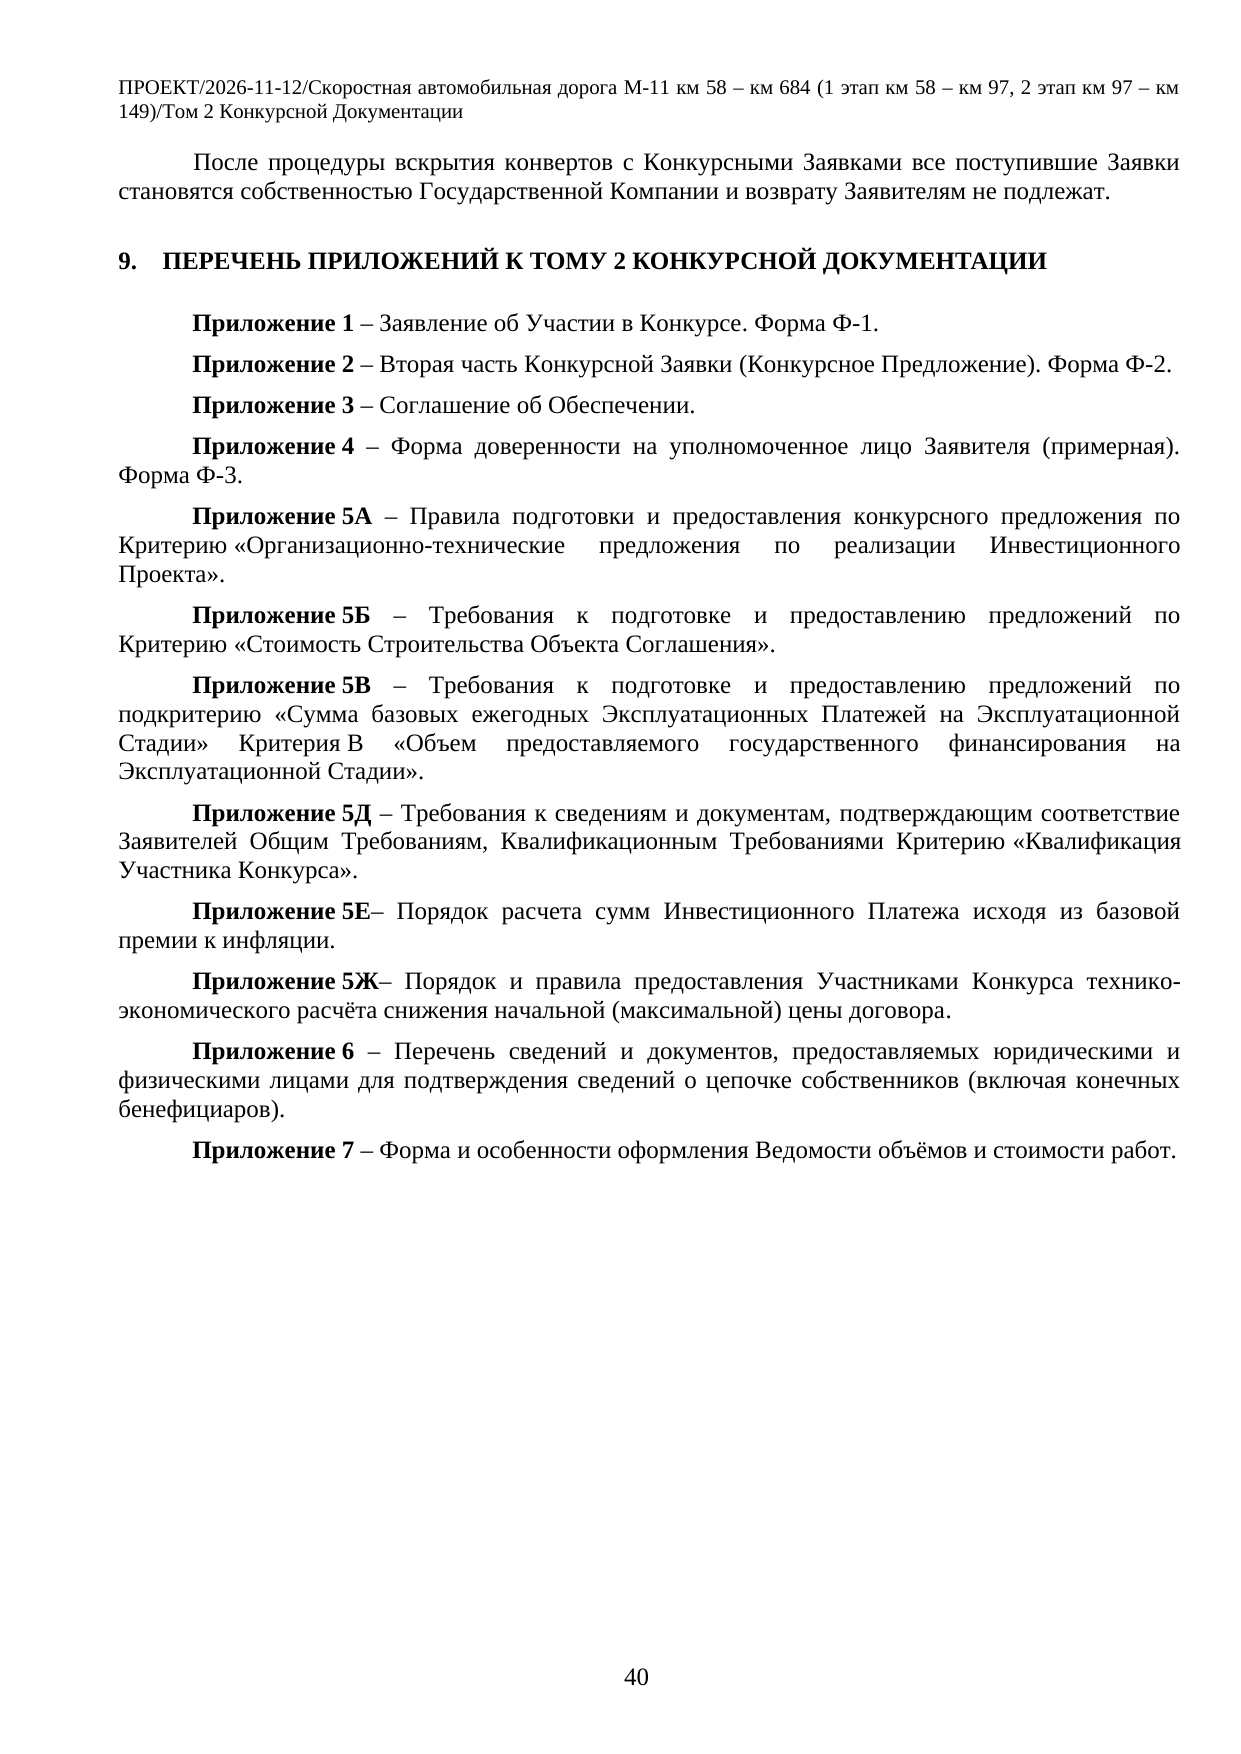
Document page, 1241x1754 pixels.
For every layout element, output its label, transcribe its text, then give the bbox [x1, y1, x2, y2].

text Приложение 6 – Перечень сведений и документов, предоставляемых юридическими и физическими лицами для подтверждения сведений о цепочке собственников (включая конечных бенефициаров). [118, 1036, 1181, 1123]
text Приложение 5Е– Порядок расчета сумм Инвестиционного Платежа исходя из базовой премии к инфляции. [118, 896, 1181, 954]
text Приложение 5Ж– Порядок и правила предоставления Участниками Конкурса технико-экономического расчёта снижения начальной (максимальной) цены договора. [118, 966, 1181, 1024]
text Приложение 7 – Форма и особенности оформления Ведомости объёмов и стоимости работ. [118, 1135, 1181, 1164]
text Приложение 5Б – Требования к подготовке и предоставлению предложений по Критерию «Стоимость Строительства Объекта Соглашения». [118, 600, 1181, 658]
text Приложение 3 – Соглашение об Обеспечении. [118, 390, 1181, 419]
text Приложение 5В – Требования к подготовке и предоставлению предложений по подкритерию «Сумма базовых ежегодных Эксплуатационных Платежей на Эксплуатационной Стадии» Критерия В «Объем предоставляемого государственного финансирования на Эксплуатационной Стадии». [118, 670, 1181, 785]
text Приложение 1 – Заявление об Участии в Конкурсе. Форма Ф-1. [118, 308, 1181, 336]
text После процедуры вскрытия конвертов с Конкурсными Заявками все поступившие Заявки становятся собственностью Государственной Компании и возврату Заявителям не подлежат. [118, 147, 1181, 205]
subtitle ПЕРЕЧЕНЬ ПРИЛОЖЕНИЙ К ТОМУ 2 КОНКУРСНОЙ ДОКУМЕНТАЦИИ [118, 246, 1181, 275]
text Приложение 4 – Форма доверенности на уполномоченное лицо Заявителя (примерная). Форма Ф-3. [118, 431, 1181, 489]
text Приложение 5Д – Требования к сведениям и документам, подтверждающим соответствие Заявителей Общим Требованиям, Квалификационным Требованиями Критерию «Квалификация Участника Конкурса». [118, 798, 1181, 884]
text Приложение 5А – Правила подготовки и предоставления конкурсного предложения по Критерию «Организационно-технические предложения по реализации Инвестиционного Проекта». [118, 501, 1181, 588]
text Приложение 2 – Вторая часть Конкурсной Заявки (Конкурсное Предложение). Форма Ф-2. [118, 349, 1181, 378]
